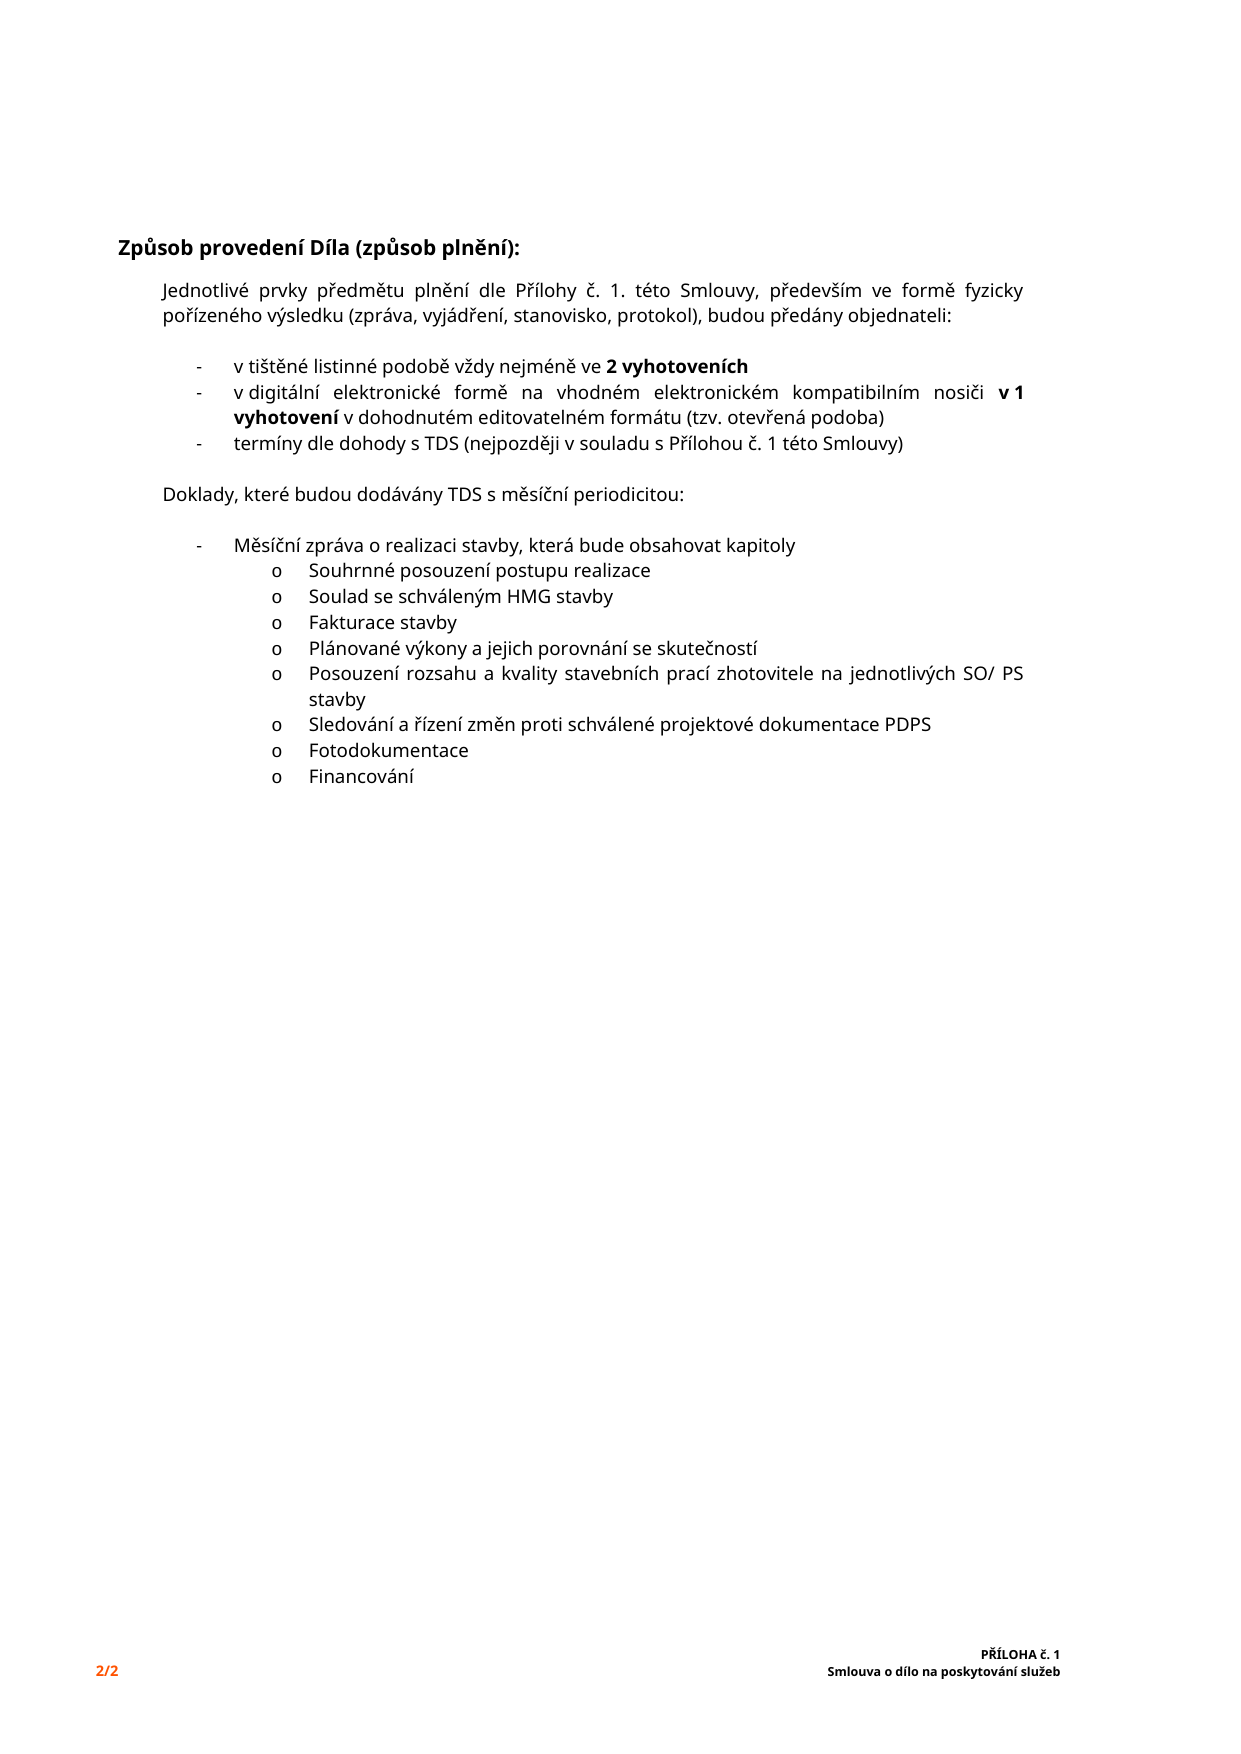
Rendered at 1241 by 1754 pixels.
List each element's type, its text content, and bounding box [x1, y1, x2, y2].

list v tištěné listinné podobě vždy nejméně ve 2 vyhotoveních [196, 353, 1024, 379]
list Sledování a řízení změn proti schválené projektové dokumentace PDPS [271, 712, 1024, 737]
list Fakturace stavby [271, 609, 1024, 635]
list Soulad se schváleným HMG stavby [271, 583, 1024, 609]
list termíny dle dohody s TDS (nejpozději v souladu s Přílohou č. 1 této Smlouvy) [196, 430, 1024, 456]
text Způsob provedení Díla (způsob plnění): [118, 233, 1024, 262]
list Fotodokumentace [271, 737, 1024, 763]
list Financování [271, 763, 1024, 789]
text Jednotlivé prvky předmětu plnění dle Přílohy č. 1. této Smlouvy, především ve formě fyzicky pořízeného výsledku (zpráva, vyjádření, stanovisko, protokol), budou předány objednateli: [162, 277, 1024, 328]
list Plánované výkony a jejich porovnání se skutečností [271, 635, 1024, 661]
text Doklady, které budou dodávány TDS s měsíční periodicitou: [162, 481, 1024, 507]
list Posouzení rozsahu a kvality stavebních prací zhotovitele na jednotlivých SO/ PS stavby [271, 661, 1024, 712]
list Měsíční zpráva o realizaci stavby, která bude obsahovat kapitoly [196, 532, 1024, 558]
list v digitální elektronické formě na vhodném elektronickém kompatibilním nosiči v 1 vyhotovení v dohodnutém editovatelném formátu (tzv. otevřená podoba) [196, 379, 1024, 430]
list Souhrnné posouzení postupu realizace [271, 558, 1024, 583]
